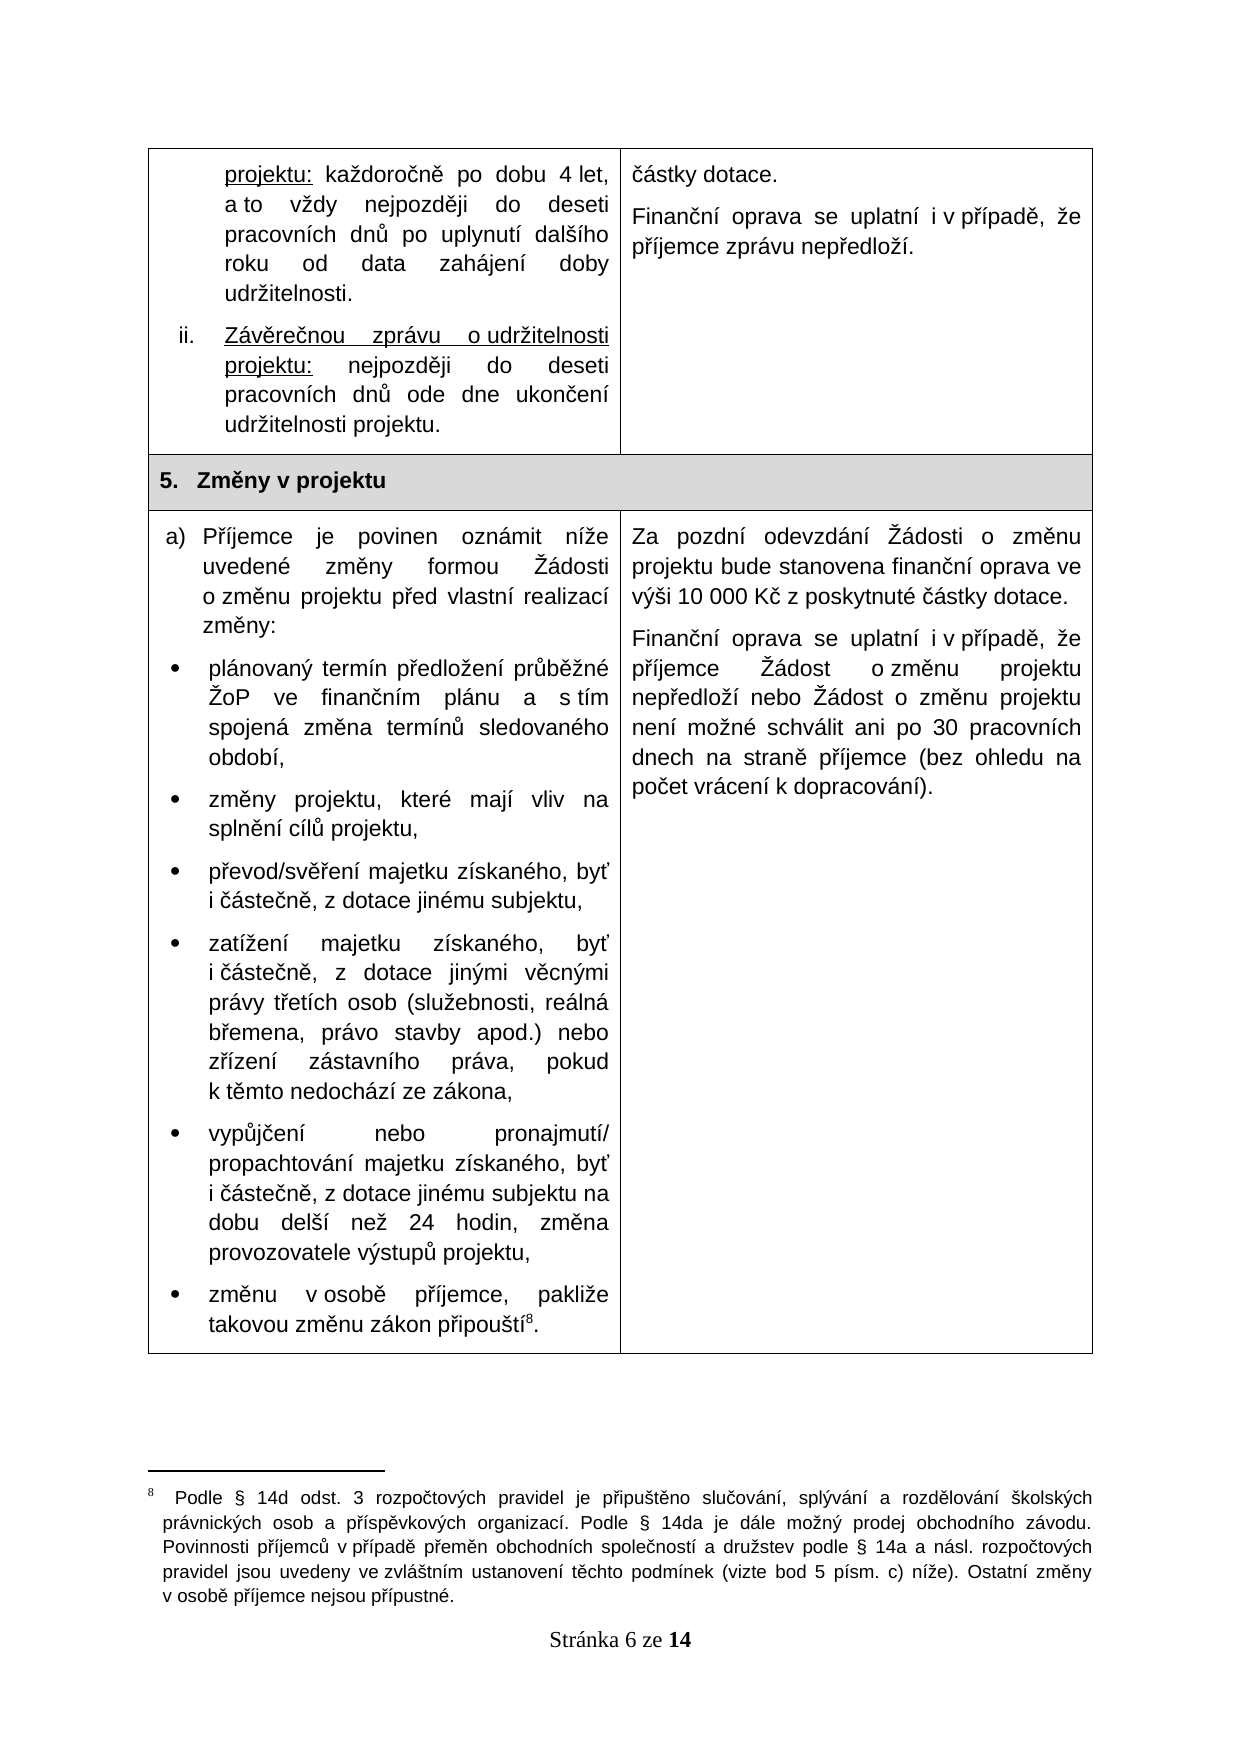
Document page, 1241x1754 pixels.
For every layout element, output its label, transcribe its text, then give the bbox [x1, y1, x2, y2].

table_cell Příjemce je povinen oznámit níže uvedené změny formou Žádosti o změnu projektu před vlastní realizací změny: plánovaný termín předložení průběžné ŽoP ve finančním plánu a s tím spojená změna termínů sledovaného období, změny projektu, které mají vliv na splnění cílů projektu, převod/svěření majetku získaného, byť i částečně, z dotace jinému subjektu, zatížení majetku získaného, byť i částečně, z dotace jinými věcnými právy třetích osob (služebnosti, reálná břemena, právo stavby apod.) nebo zřízení zástavního práva, pokud k těmto nedochází ze zákona, vypůjčení nebo pronajmutí/ propachtování majetku získaného, byť i částečně, z dotace jinému subjektu na dobu delší než 24 hodin, změna provozovatele výstupů projektu, změnu v osobě příjemce, pakliže takovou změnu zákon připouští. [149, 511, 620, 1353]
table_cell Za pozdní odevzdání Žádosti o změnu projektu bude stanovena finanční oprava ve výši 10 000 Kč z poskytnuté částky dotace. Finanční oprava se uplatní i v případě, že příjemce Žádost o změnu projektu nepředloží nebo Žádost o změnu projektu není možné schválit ani po 30 pracovních dnech na straně příjemce (bez ohledu na počet vrácení k dopracování). [621, 511, 1092, 1353]
table_cell Za opožděné odevzdání zprávy po uplynutí dodatečné lhůty bude stanovena finanční oprava ve výši 10 000 Kč z poskytnuté částky dotace. Finanční oprava se uplatní i v případě, že příjemce zprávu nepředloží. [621, 149, 1092, 454]
table_cell Změny v projektu [149, 455, 1092, 510]
table_cell Zprávy o udržitelnosti projektu příjemce předkládá: Průběžnou zprávu o udržitelnosti projektu: každoročně po dobu 4 let, a to vždy nejpozději do deseti pracovních dnů po uplynutí dalšího roku od data zahájení doby udržitelnosti. Závěrečnou zprávu o udržitelnosti projektu: nejpozději do deseti pracovních dnů ode dne ukončení udržitelnosti projektu. [149, 149, 620, 454]
